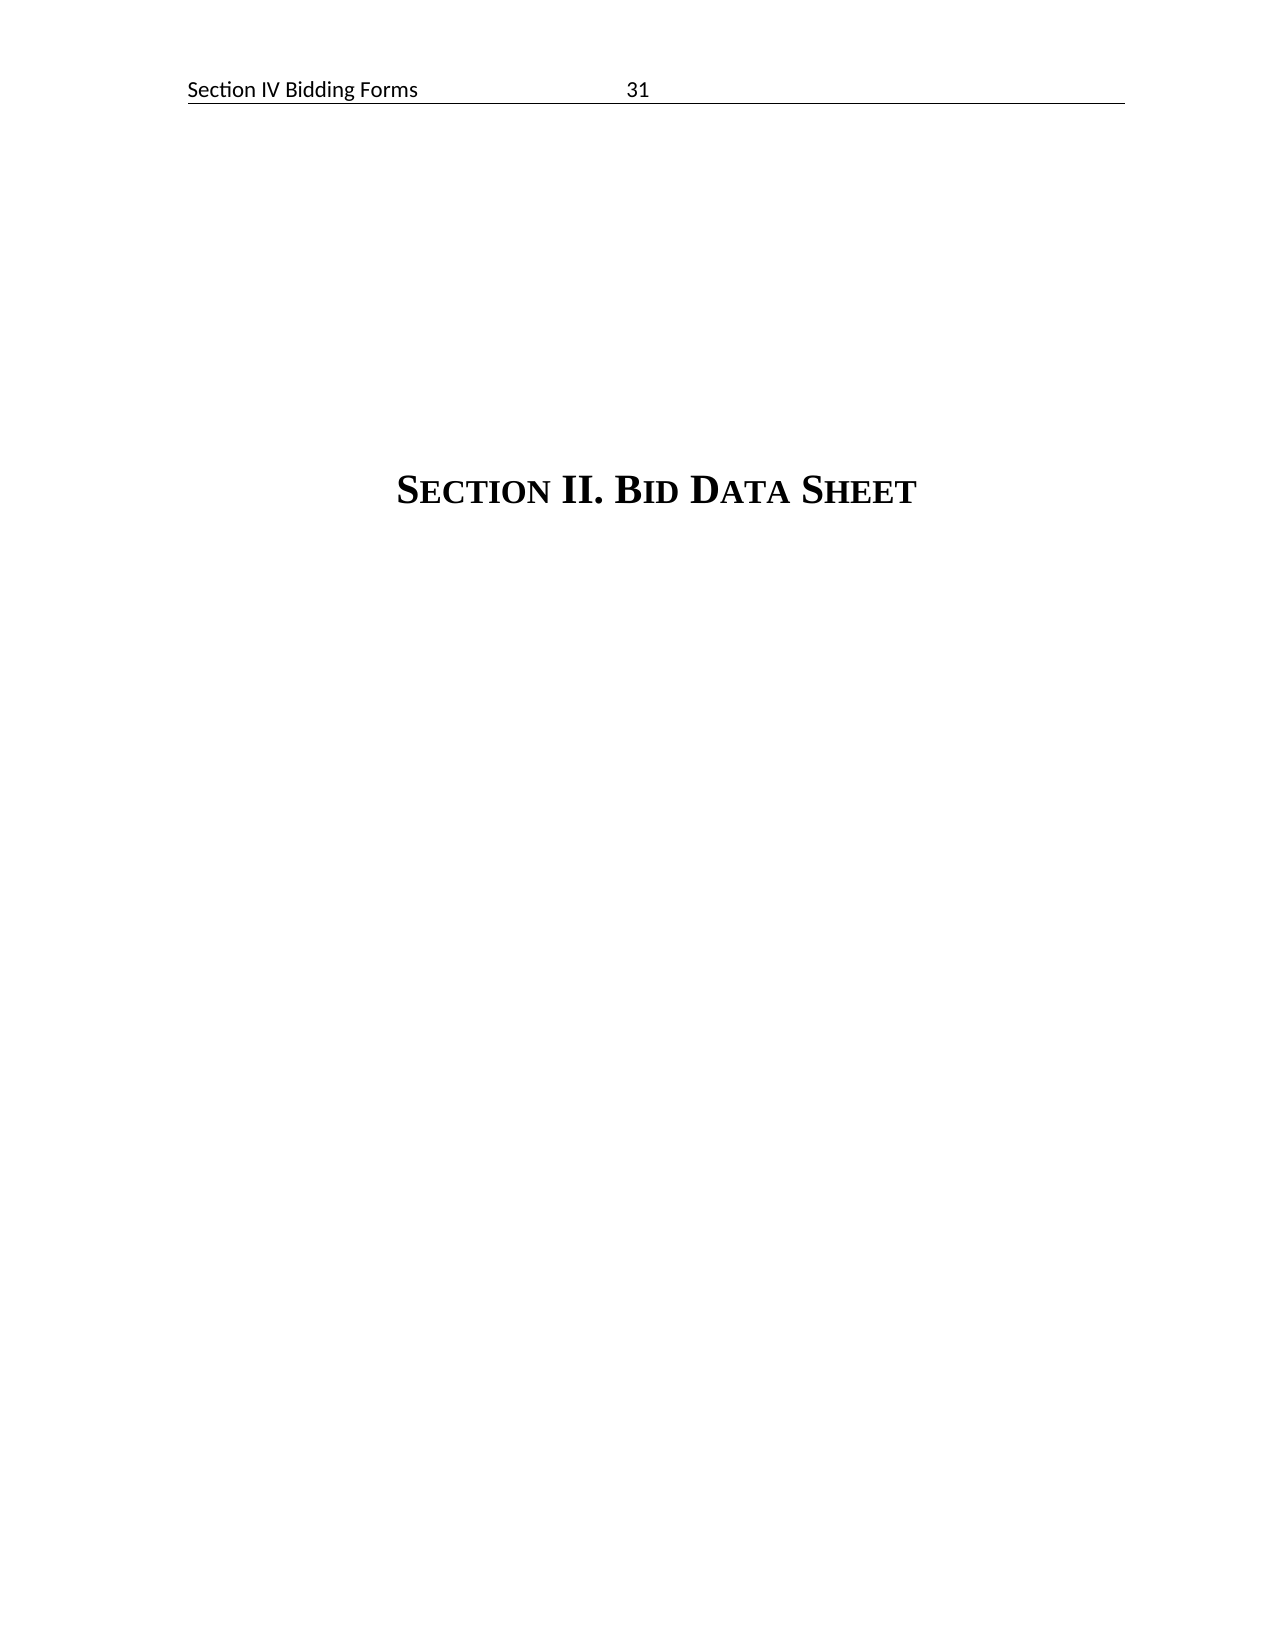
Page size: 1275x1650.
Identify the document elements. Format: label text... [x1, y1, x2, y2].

subtitle Section II. Bid Data Sheet [187, 464, 1125, 512]
